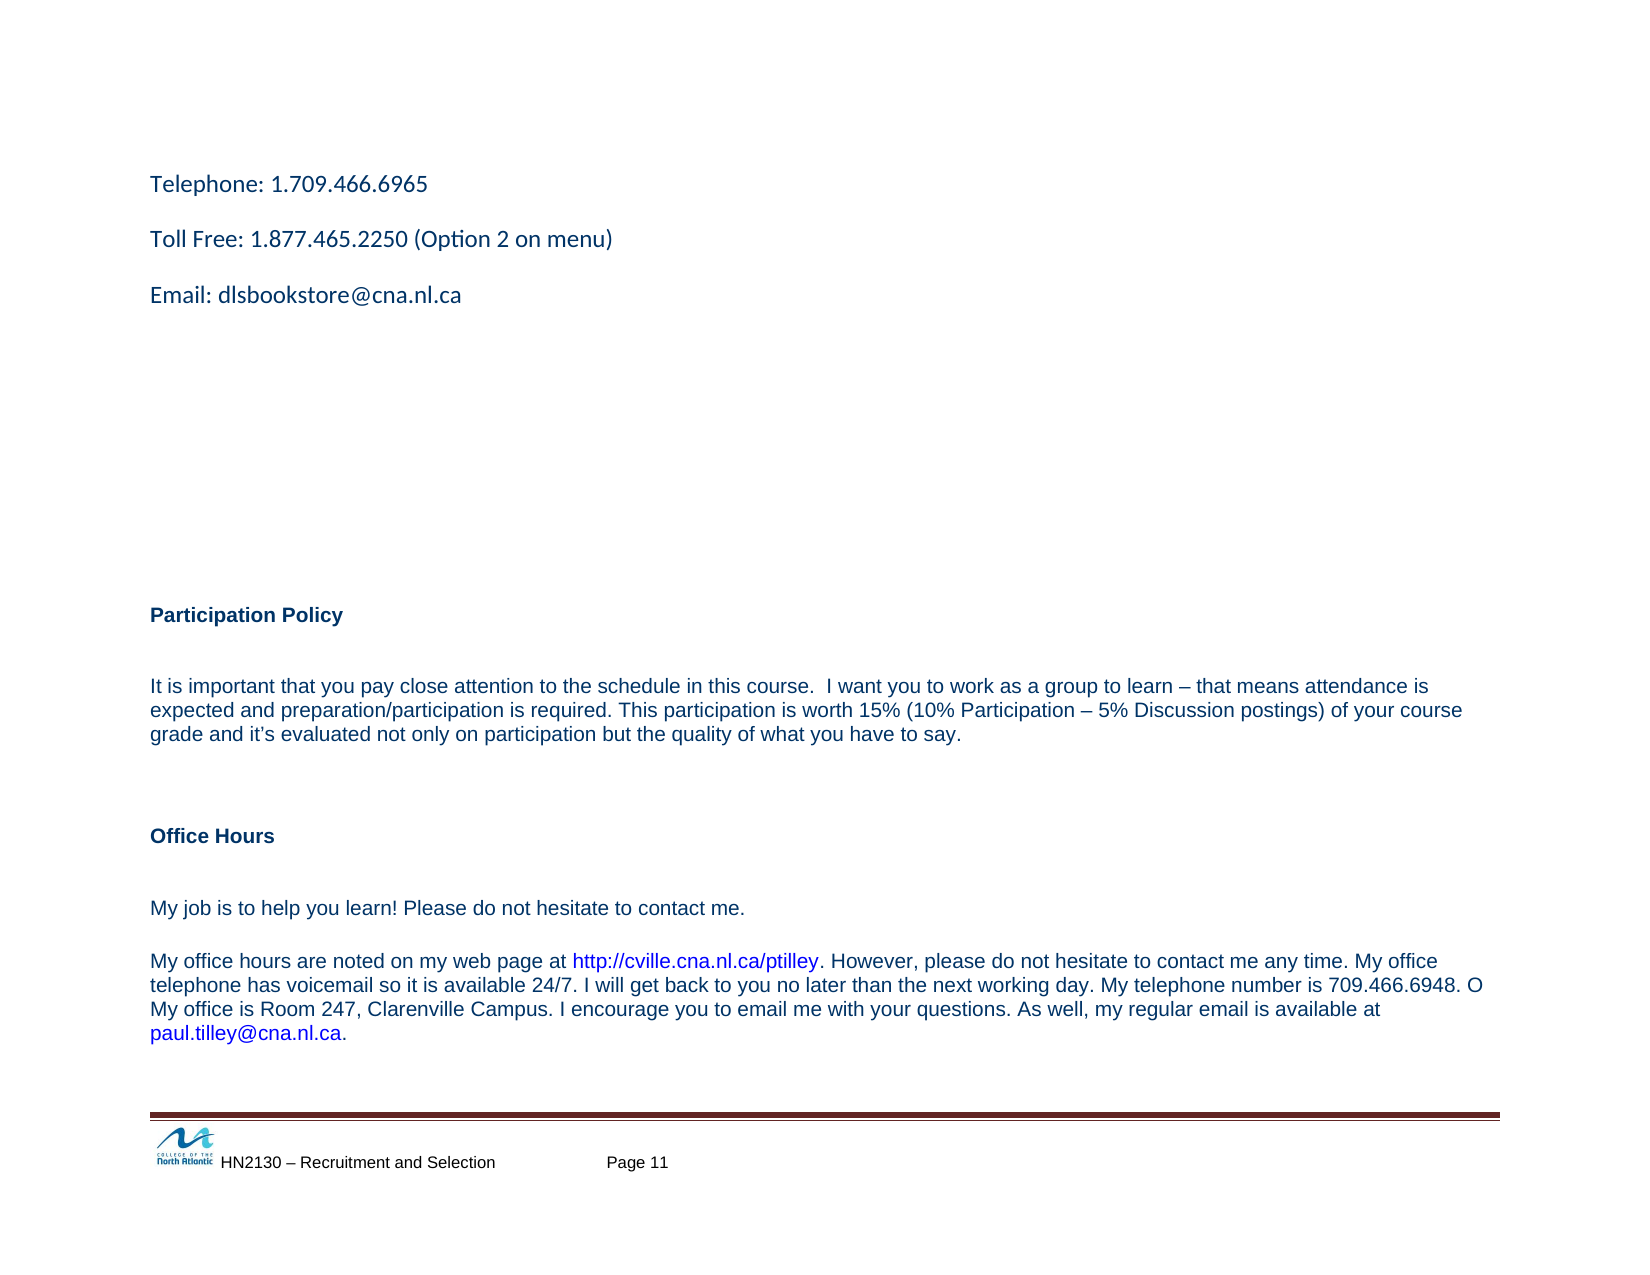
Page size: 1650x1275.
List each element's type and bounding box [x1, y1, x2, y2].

picture [150, 1123, 221, 1169]
